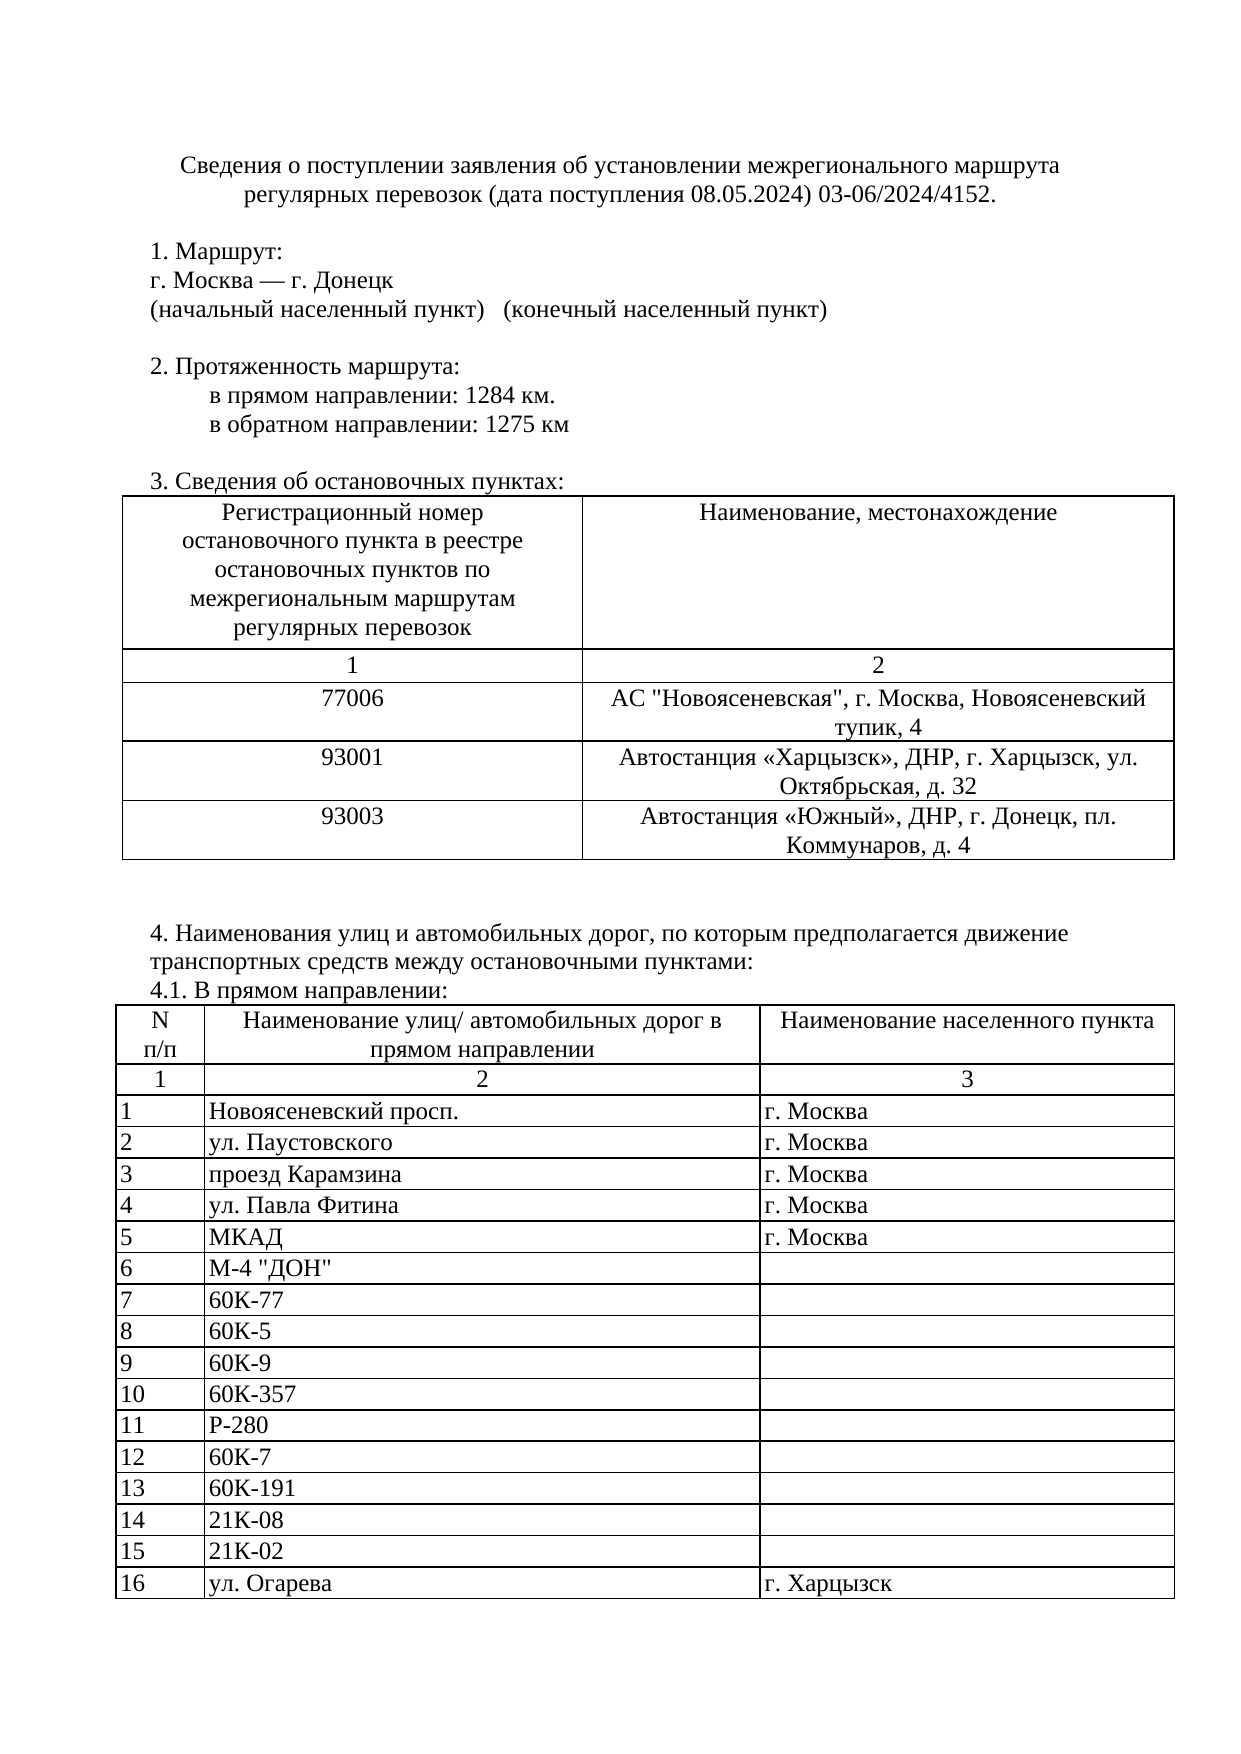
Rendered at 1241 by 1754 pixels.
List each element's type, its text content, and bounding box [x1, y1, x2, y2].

table_cell 7 [117, 1285, 204, 1314]
table_header Наименование улиц/ автомобильных дорог в прямом направлении [205, 1006, 759, 1063]
table_cell 5 [117, 1222, 204, 1252]
table_cell 60К-77 [205, 1285, 759, 1314]
table_cell 60К-191 [205, 1473, 759, 1503]
table_cell г. Москва [761, 1096, 1174, 1126]
table_cell 12 [117, 1442, 204, 1472]
table_cell [761, 1348, 1174, 1377]
table_header N п/п [117, 1006, 204, 1063]
text 2. Протяженность маршрута: [150, 351, 1090, 380]
table_cell 21К-02 [205, 1536, 759, 1566]
table_cell 15 [117, 1536, 204, 1566]
table_cell 60К-5 [205, 1316, 759, 1346]
table_cell М-4 "ДОН" [205, 1253, 759, 1283]
table_cell [761, 1411, 1174, 1440]
table_cell Автостанция «Южный», ДНР, г. Донецк, пл. Коммунаров, д. 4 [583, 801, 1173, 858]
table_cell Автостанция «Харцызск», ДНР, г. Харцызск, ул. Октябрьская, д. 32 [583, 742, 1173, 799]
table_cell 93003 [123, 801, 582, 858]
table_cell ул. Павла Фитина [205, 1190, 759, 1220]
table_cell 3 [117, 1159, 204, 1189]
text 3. Сведения об остановочных пунктах: [150, 466, 1090, 495]
text Сведения о поступлении заявления об установлении межрегионального маршрута регулярных перевозок (дата поступления 08.05.2024) 03-06/2024/4152. [150, 150, 1090, 207]
table_cell 8 [117, 1316, 204, 1346]
table_header Регистрационный номер остановочного пункта в реестре остановочных пунктов по межрегиональным маршрутам регулярных перевозок [123, 497, 582, 648]
table_cell 14 [117, 1505, 204, 1535]
table_cell 60К-9 [205, 1348, 759, 1377]
table_cell Новоясеневский просп. [205, 1096, 759, 1126]
table_cell 2 [583, 650, 1173, 681]
table_cell 60К-7 [205, 1442, 759, 1472]
table_cell 10 [117, 1379, 204, 1409]
table_cell г. Москва [761, 1222, 1174, 1252]
text г. Москва — г. Донецк [150, 265, 1090, 294]
table_cell 2 [205, 1065, 759, 1094]
table_header Наименование, местонахождение [583, 497, 1173, 648]
table_cell 93001 [123, 742, 582, 799]
table_cell [761, 1379, 1174, 1409]
table_cell 13 [117, 1473, 204, 1503]
table_cell 11 [117, 1411, 204, 1440]
table_cell [761, 1505, 1174, 1535]
table_cell 77006 [123, 683, 582, 740]
text 1. Маршрут: [150, 236, 1090, 265]
table_cell ул. Паустовского [205, 1127, 759, 1157]
table_cell ул. Огарева [205, 1568, 759, 1598]
text 4. Наименования улиц и автомобильных дорог, по которым предполагается движение транспортных средств между остановочными пунктами: [150, 918, 1090, 975]
table_cell [761, 1316, 1174, 1346]
text в прямом направлении: 1284 км. [150, 380, 1090, 409]
table_cell 1 [123, 650, 582, 681]
text в обратном направлении: 1275 км [150, 409, 1090, 437]
table_cell [761, 1253, 1174, 1283]
table_cell г. Харцызск [761, 1568, 1174, 1598]
table_cell Р-280 [205, 1411, 759, 1440]
table_cell г. Москва [761, 1190, 1174, 1220]
table_cell 6 [117, 1253, 204, 1283]
table_cell 16 [117, 1568, 204, 1598]
table_cell 3 [761, 1065, 1174, 1094]
table_cell [761, 1473, 1174, 1503]
text (начальный населенный пункт) (конечный населенный пункт) [150, 294, 1090, 322]
table_cell 1 [117, 1065, 204, 1094]
table_cell [761, 1442, 1174, 1472]
table_header Наименование населенного пункта [761, 1006, 1174, 1063]
table_cell МКАД [205, 1222, 759, 1252]
table_cell 9 [117, 1348, 204, 1377]
table_cell г. Москва [761, 1127, 1174, 1157]
table_cell [761, 1536, 1174, 1566]
table_cell 1 [117, 1096, 204, 1126]
table_cell проезд Карамзина [205, 1159, 759, 1189]
table_cell 2 [117, 1127, 204, 1157]
table_cell АС "Новоясеневская", г. Москва, Новоясеневский тупик, 4 [583, 683, 1173, 740]
table_cell 21К-08 [205, 1505, 759, 1535]
table_cell 4 [117, 1190, 204, 1220]
table_cell [761, 1285, 1174, 1314]
text 4.1. В прямом направлении: [150, 975, 1090, 1004]
table_cell 60К-357 [205, 1379, 759, 1409]
table_cell г. Москва [761, 1159, 1174, 1189]
